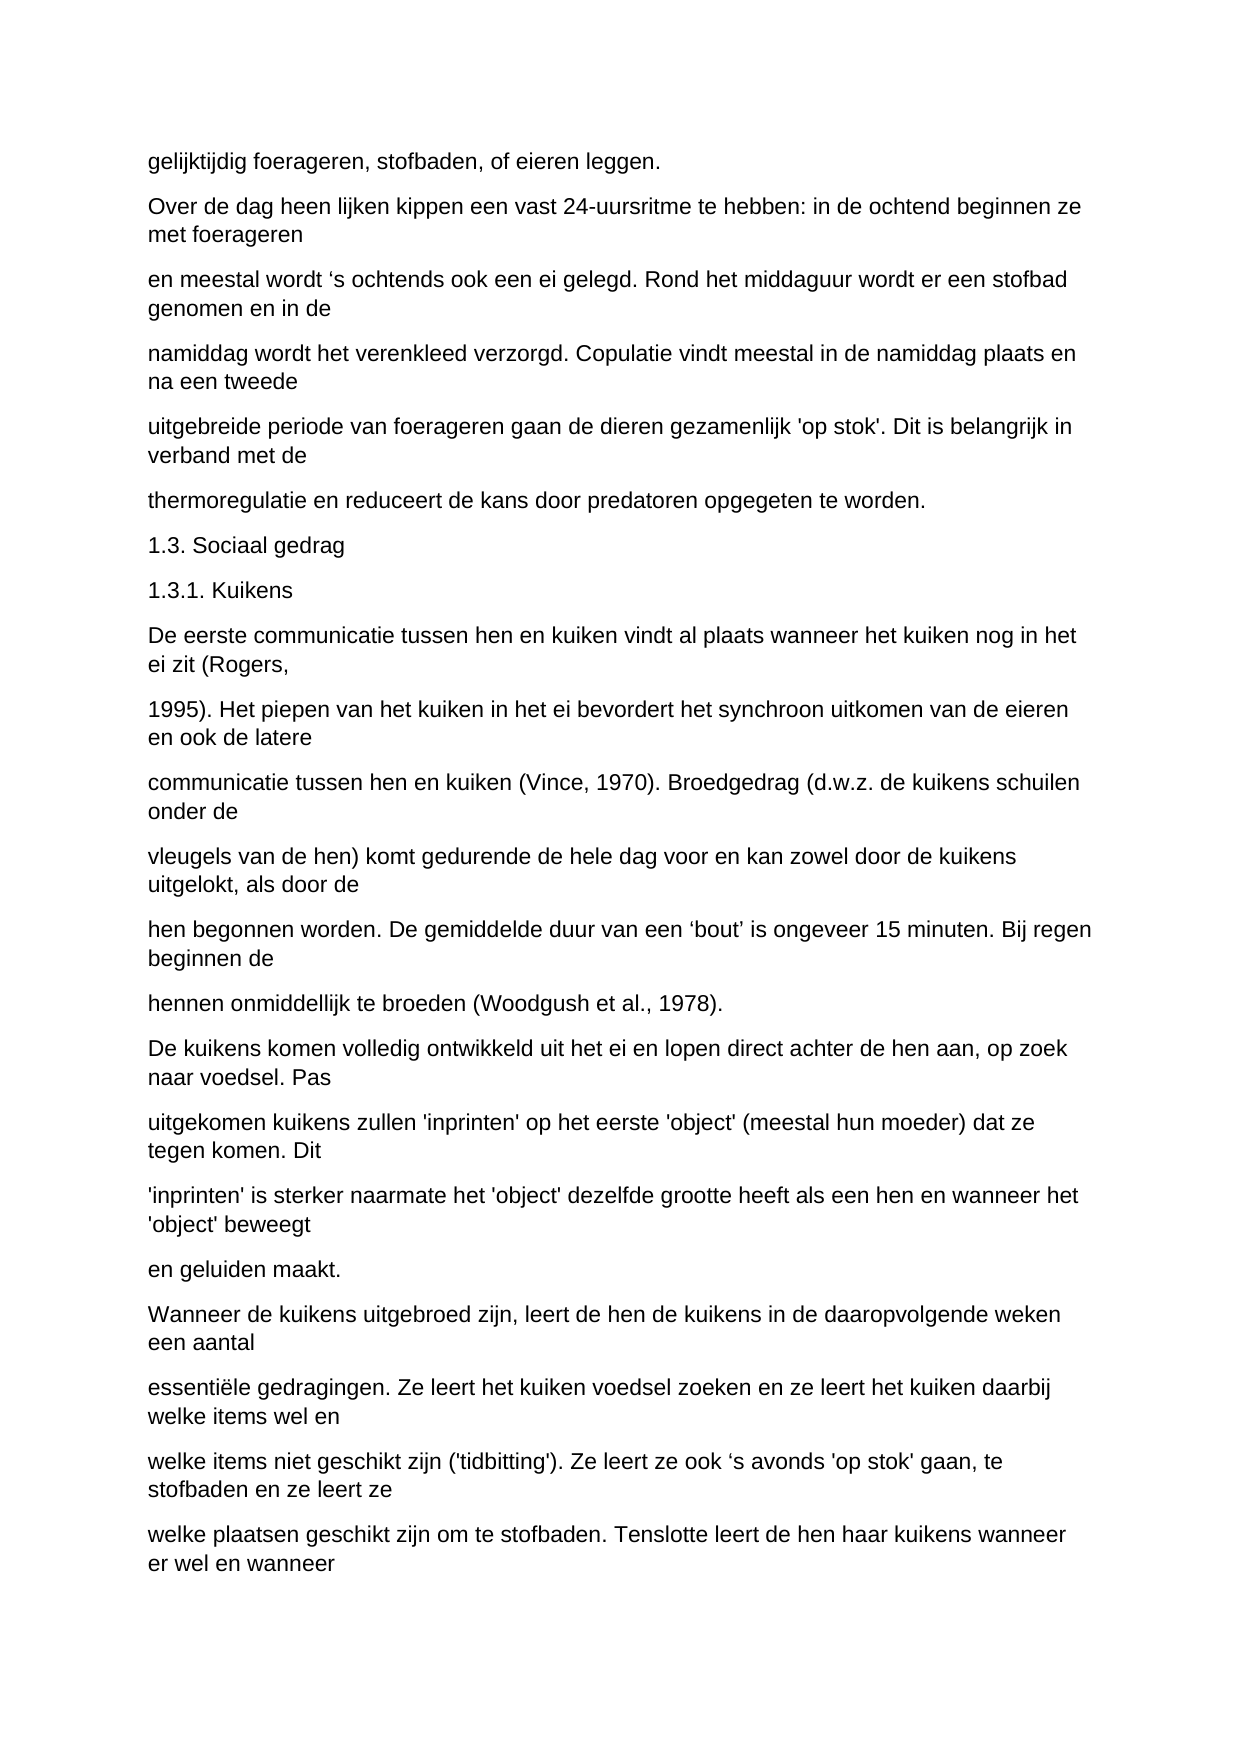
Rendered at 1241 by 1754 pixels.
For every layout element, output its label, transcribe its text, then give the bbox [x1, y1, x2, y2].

text 1.3.1. Kuikens [148, 577, 1093, 603]
text en geluiden maakt. [148, 1256, 1093, 1282]
text De kuikens komen volledig ontwikkeld uit het ei en lopen direct achter de hen aan, op zoek naar voedsel. Pas [148, 1035, 1093, 1090]
text hen begonnen worden. De gemiddelde duur van een ‘bout’ is ongeveer 15 minuten. Bij regen beginnen de [148, 916, 1093, 971]
text welke plaatsen geschikt zijn om te stofbaden. Tenslotte leert de hen haar kuikens wanneer er wel en wanneer [148, 1521, 1093, 1576]
text en meestal wordt ‘s ochtends ook een ei gelegd. Rond het middaguur wordt er een stofbad genomen en in de [148, 266, 1093, 321]
text communicatie tussen hen en kuiken (Vince, 1970). Broedgedrag (d.w.z. de kuikens schuilen onder de [148, 769, 1093, 824]
text Over de dag heen lijken kippen een vast 24-uursritme te hebben: in de ochtend beginnen ze met foerageren [148, 193, 1093, 247]
text essentiële gedragingen. Ze leert het kuiken voedsel zoeken en ze leert het kuiken daarbij welke items wel en [148, 1374, 1093, 1429]
text 1995). Het piepen van het kuiken in het ei bevordert het synchroon uitkomen van de eieren en ook de latere [148, 696, 1093, 751]
text uitgekomen kuikens zullen 'inprinten' op het eerste 'object' (meestal hun moeder) dat ze tegen komen. Dit [148, 1108, 1093, 1163]
text gelijktijdig foerageren, stofbaden, of eieren leggen. [148, 148, 1093, 174]
text uitgebreide periode van foerageren gaan de dieren gezamenlijk 'op stok'. Dit is belangrijk in verband met de [148, 413, 1093, 468]
text welke items niet geschikt zijn ('tidbitting'). Ze leert ze ook ‘s avonds 'op stok' gaan, te stofbaden en ze leert ze [148, 1448, 1093, 1503]
text 1.3. Sociaal gedrag [148, 532, 1093, 558]
text 'inprinten' is sterker naarmate het 'object' dezelfde grootte heeft als een hen en wanneer het 'object' beweegt [148, 1182, 1093, 1237]
text De eerste communicatie tussen hen en kuiken vindt al plaats wanneer het kuiken nog in het ei zit (Rogers, [148, 622, 1093, 677]
text namiddag wordt het verenkleed verzorgd. Copulatie vindt meestal in de namiddag plaats en na een tweede [148, 340, 1093, 394]
text Wanneer de kuikens uitgebroed zijn, leert de hen de kuikens in de daaropvolgende weken een aantal [148, 1301, 1093, 1356]
text thermoregulatie en reduceert de kans door predatoren opgegeten te worden. [148, 487, 1093, 513]
text vleugels van de hen) komt gedurende de hele dag voor en kan zowel door de kuikens uitgelokt, als door de [148, 843, 1093, 898]
text hennen onmiddellijk te broeden (Woodgush et al., 1978). [148, 990, 1093, 1016]
